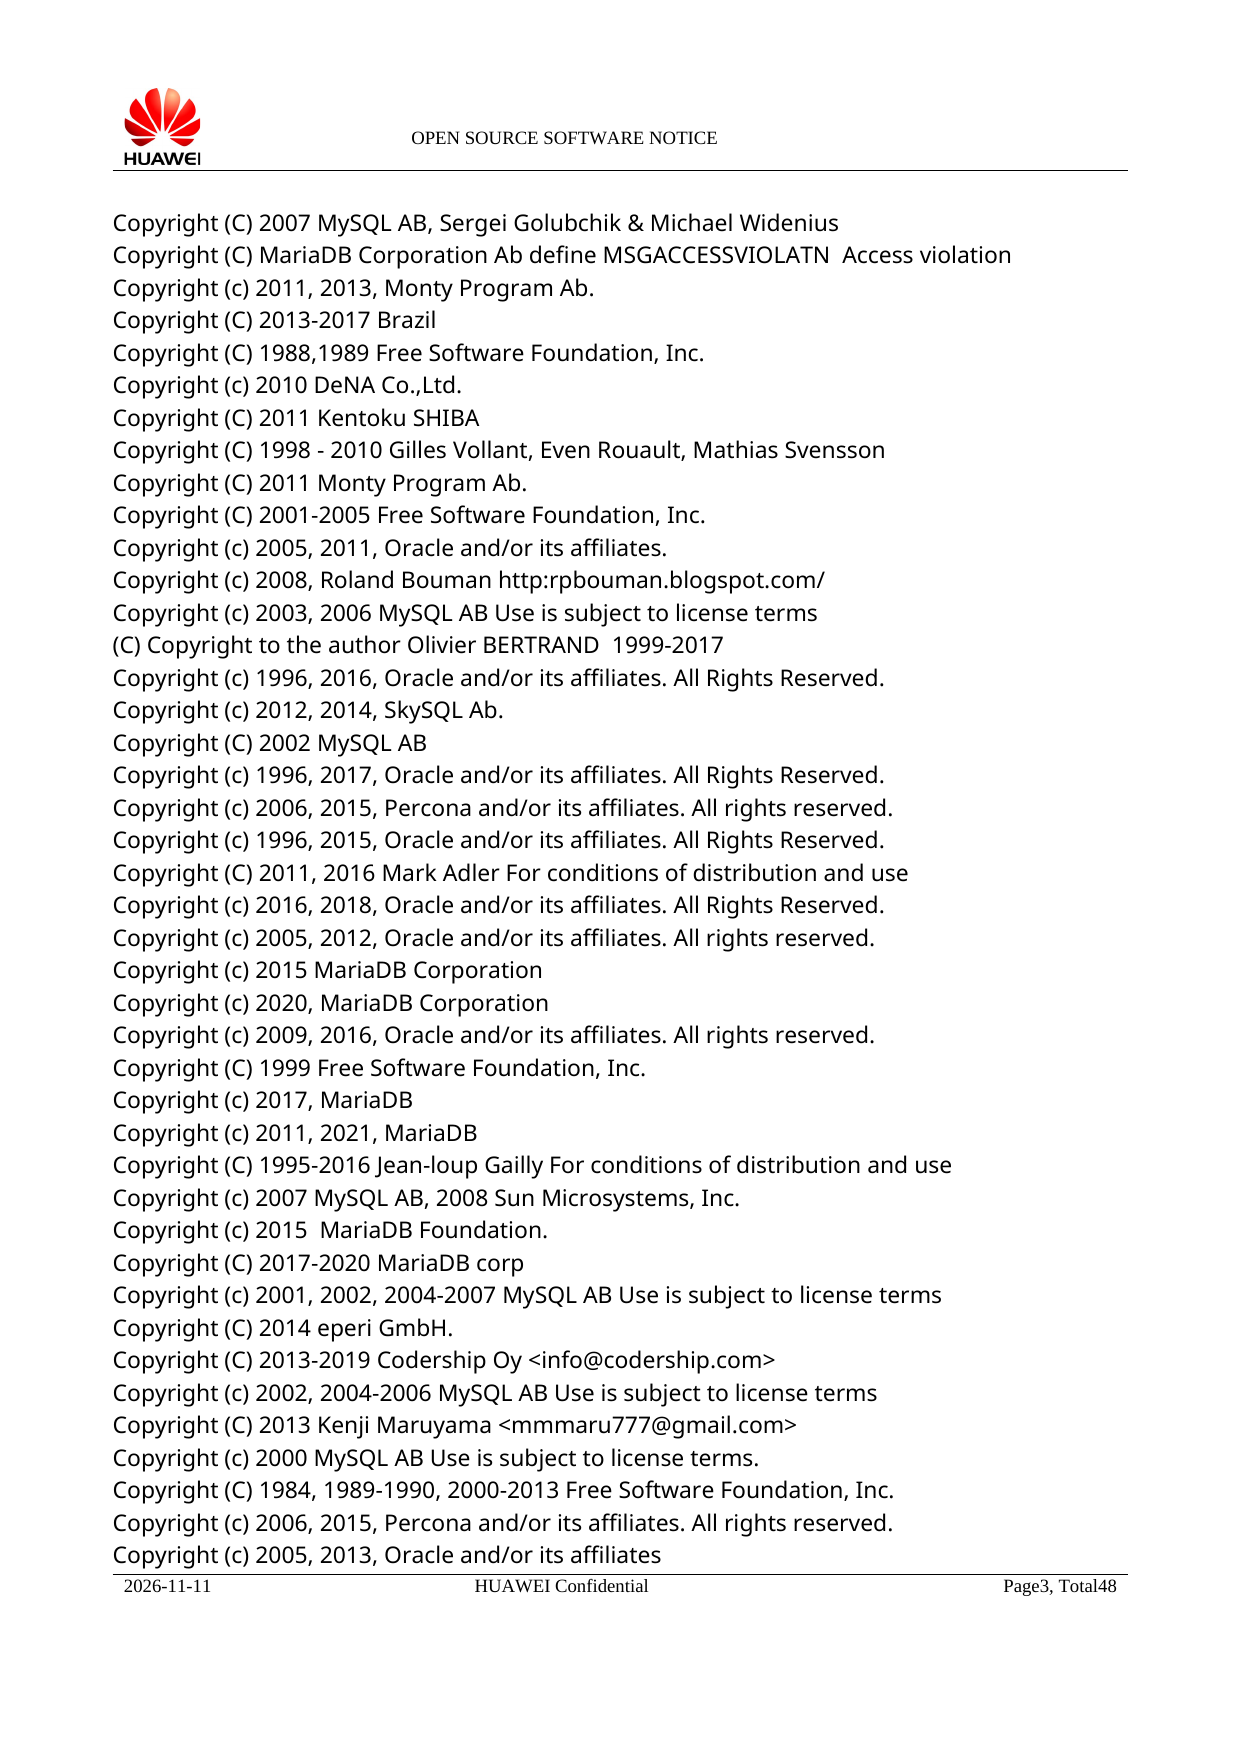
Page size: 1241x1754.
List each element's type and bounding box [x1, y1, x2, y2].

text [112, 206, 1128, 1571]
picture [124, 88, 201, 165]
